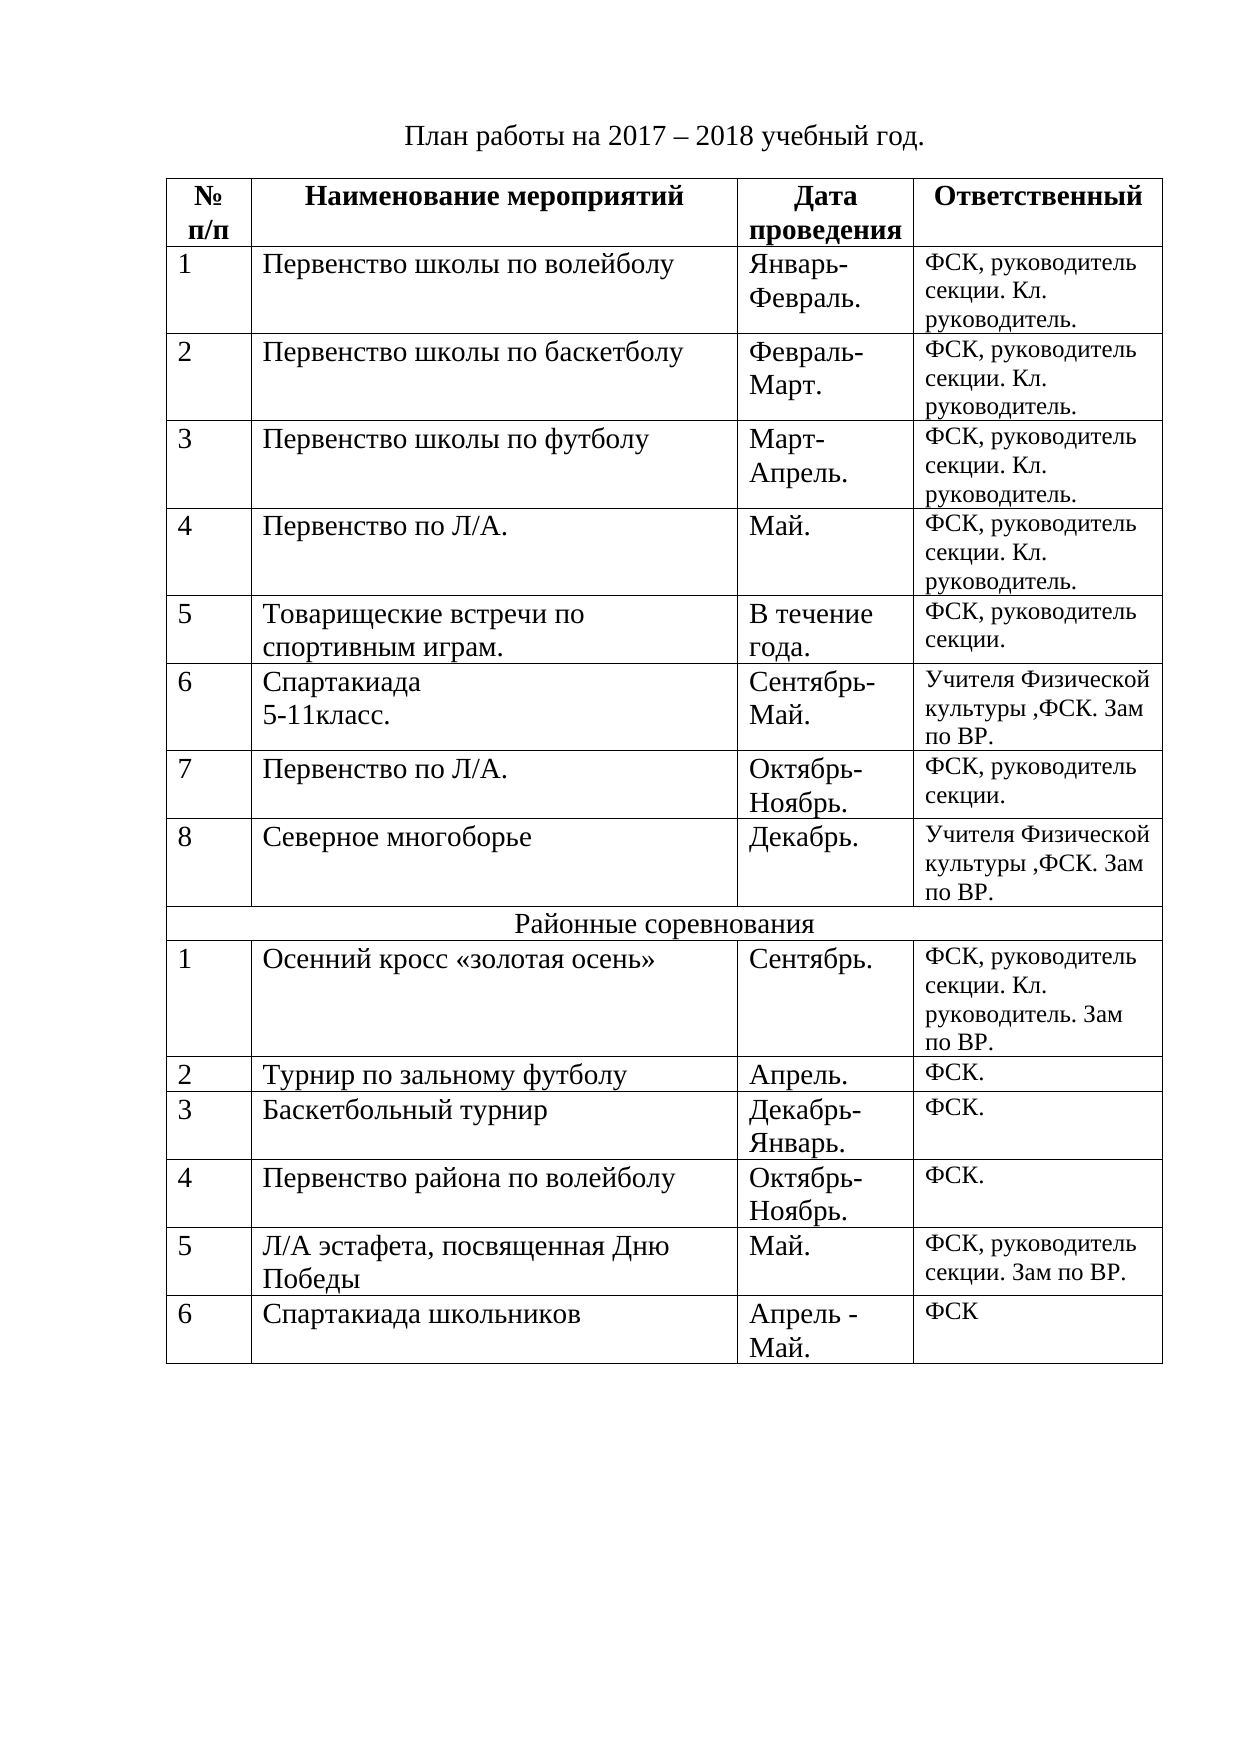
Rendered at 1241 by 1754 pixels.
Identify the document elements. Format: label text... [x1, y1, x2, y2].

table_cell 5 [167, 596, 251, 663]
table_header Наименование мероприятий [252, 179, 737, 246]
table_header Дата проведения [738, 179, 913, 246]
table_cell Северное многоборье [252, 819, 737, 906]
table_cell Май. [738, 1228, 913, 1295]
table_header № п/п [167, 179, 251, 246]
table_cell 3 [167, 1092, 251, 1159]
table_cell ФСК, руководитель секции. Кл. руководитель. [914, 334, 1162, 420]
table_cell Товарищеские встречи по спортивным играм. [252, 596, 737, 663]
table_cell В течение года. [738, 596, 913, 663]
table_cell ФСК, руководитель секции. Кл. руководитель. [914, 247, 1162, 333]
table_cell 4 [167, 509, 251, 595]
table_cell ФСК, руководитель секции. [914, 751, 1162, 818]
table_cell Первенство по Л/А. [252, 509, 737, 595]
table_cell Январь-Февраль. [738, 247, 913, 333]
table_cell ФСК. [914, 1057, 1162, 1091]
table_cell 1 [167, 941, 251, 1056]
table_cell Сентябрь-Май. [738, 664, 913, 750]
table_cell ФСК, руководитель секции. Кл. руководитель. [914, 509, 1162, 595]
table_cell 3 [167, 421, 251, 507]
table_cell Учителя Физической культуры ,ФСК. Зам по ВР. [914, 819, 1162, 906]
table_cell Декабрь-Январь. [738, 1092, 913, 1159]
table_cell ФСК. [914, 1160, 1162, 1227]
table_cell Спартакиада 5-11класс. [252, 664, 737, 750]
table_cell Л/А эстафета, посвященная Дню Победы [252, 1228, 737, 1295]
table_cell Апрель. [738, 1057, 913, 1091]
table_cell Первенство по Л/А. [252, 751, 737, 818]
table_cell Апрель -Май. [738, 1296, 913, 1363]
table_cell Первенство школы по волейболу [252, 247, 737, 333]
table_cell Декабрь. [738, 819, 913, 906]
table_cell Турнир по зальному футболу [252, 1057, 737, 1091]
table_cell Первенство школы по баскетболу [252, 334, 737, 420]
table_cell 6 [167, 1296, 251, 1363]
table_cell 5 [167, 1228, 251, 1295]
table_cell ФСК, руководитель секции. [914, 596, 1162, 663]
table_cell 6 [167, 664, 251, 750]
table_cell Осенний кросс «золотая осень» [252, 941, 737, 1056]
table_cell 2 [167, 334, 251, 420]
table_cell Май. [738, 509, 913, 595]
table_cell ФСК, руководитель секции. Кл. руководитель. Зам по ВР. [914, 941, 1162, 1056]
table_cell ФСК [914, 1296, 1162, 1363]
table_cell Баскетбольный турнир [252, 1092, 737, 1159]
table_cell ФСК. [914, 1092, 1162, 1159]
table_cell ФСК, руководитель секции. Кл. руководитель. [914, 421, 1162, 507]
table_cell 7 [167, 751, 251, 818]
table_cell 1 [167, 247, 251, 333]
table_cell Октябрь-Ноябрь. [738, 751, 913, 818]
text План работы на 2017 – 2018 учебный год. [177, 118, 1152, 152]
table_cell ФСК, руководитель секции. Зам по ВР. [914, 1228, 1162, 1295]
table_cell Март-Апрель. [738, 421, 913, 507]
table_header Ответственный [914, 179, 1162, 246]
table_cell Октябрь-Ноябрь. [738, 1160, 913, 1227]
table_cell Февраль-Март. [738, 334, 913, 420]
table_cell Спартакиада школьников [252, 1296, 737, 1363]
table_cell Сентябрь. [738, 941, 913, 1056]
table_cell Первенство школы по футболу [252, 421, 737, 507]
table_cell 2 [167, 1057, 251, 1091]
table_cell Учителя Физической культуры ,ФСК. Зам по ВР. [914, 664, 1162, 750]
table_cell Районные соревнования [167, 907, 1162, 940]
table_cell 4 [167, 1160, 251, 1227]
table_cell 8 [167, 819, 251, 906]
table_cell Первенство района по волейболу [252, 1160, 737, 1227]
